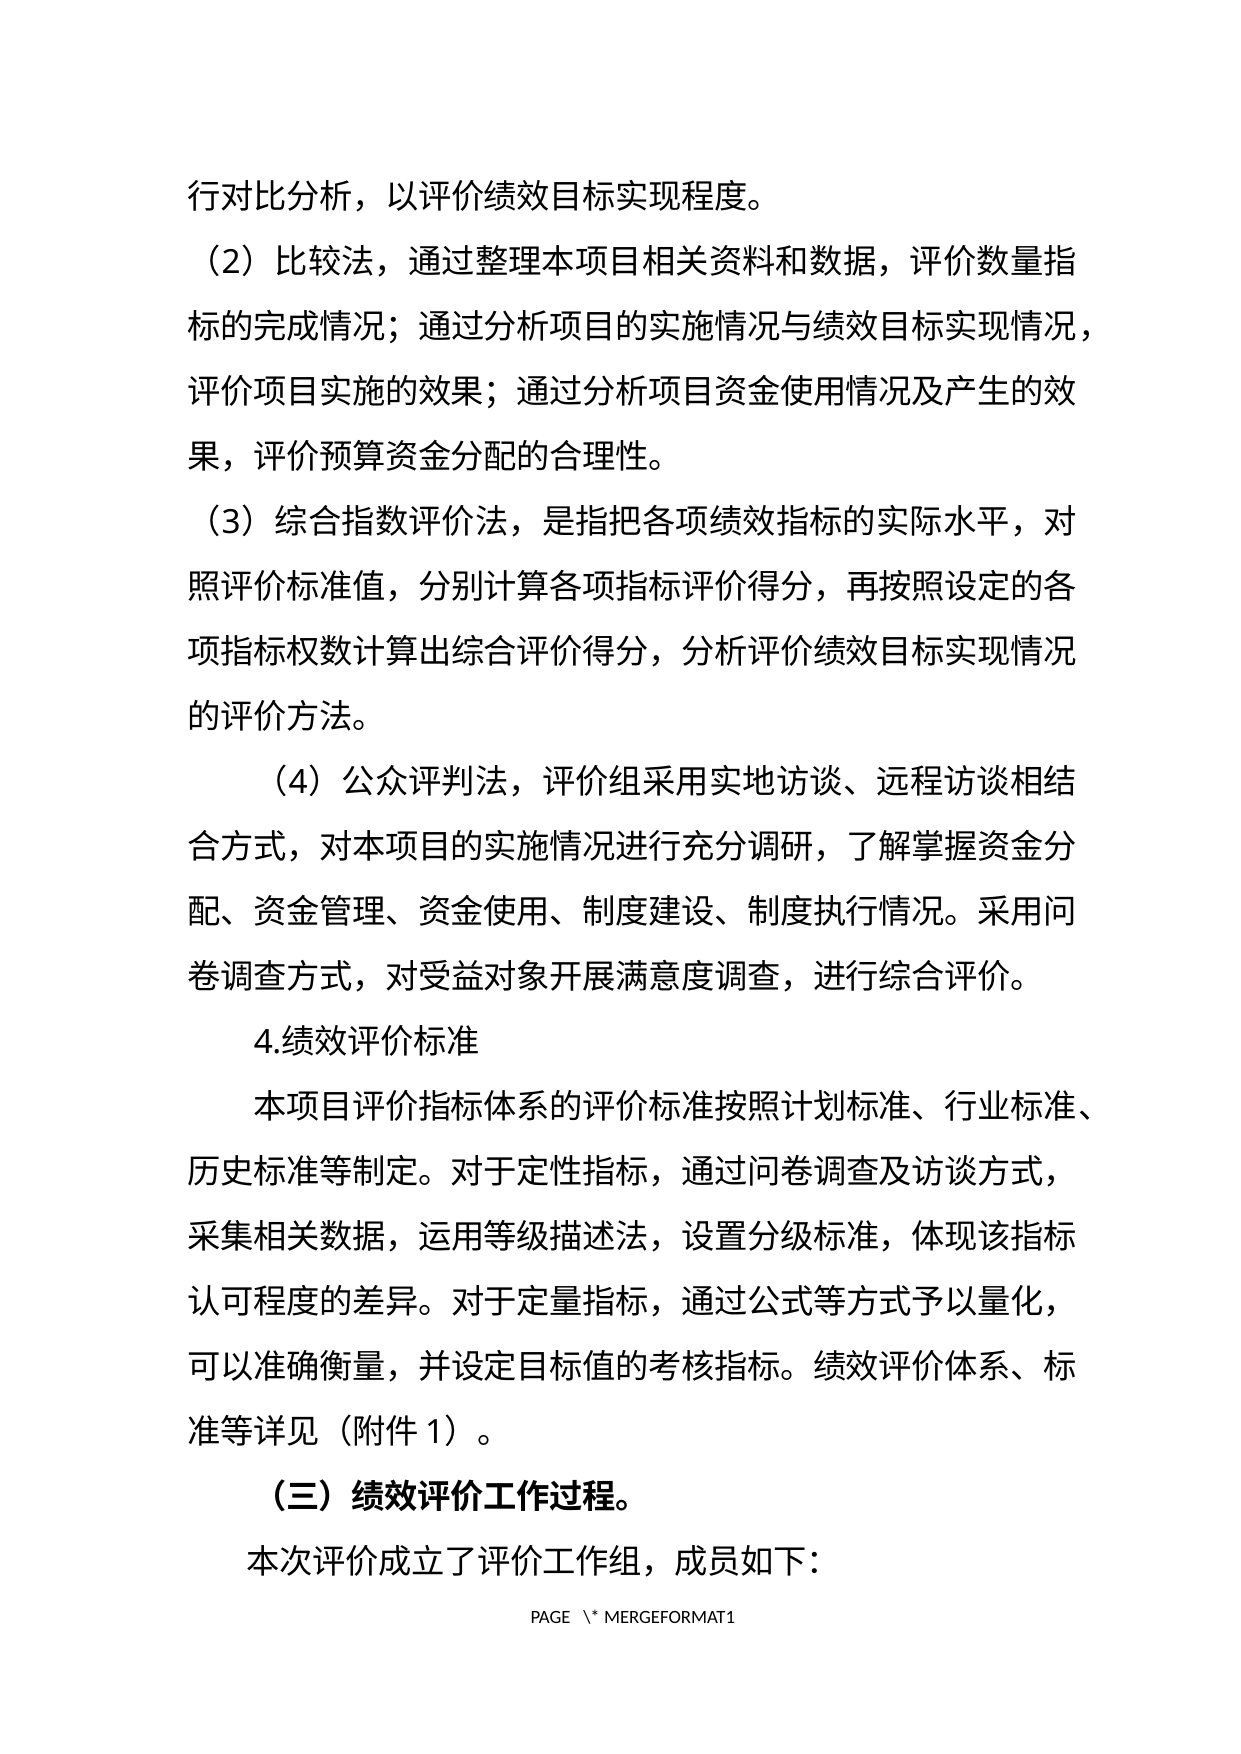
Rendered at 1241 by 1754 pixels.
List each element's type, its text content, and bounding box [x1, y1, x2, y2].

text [187, 1527, 1078, 1592]
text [187, 162, 1078, 1462]
text （三）绩效评价工作过程。 [187, 1462, 1078, 1527]
